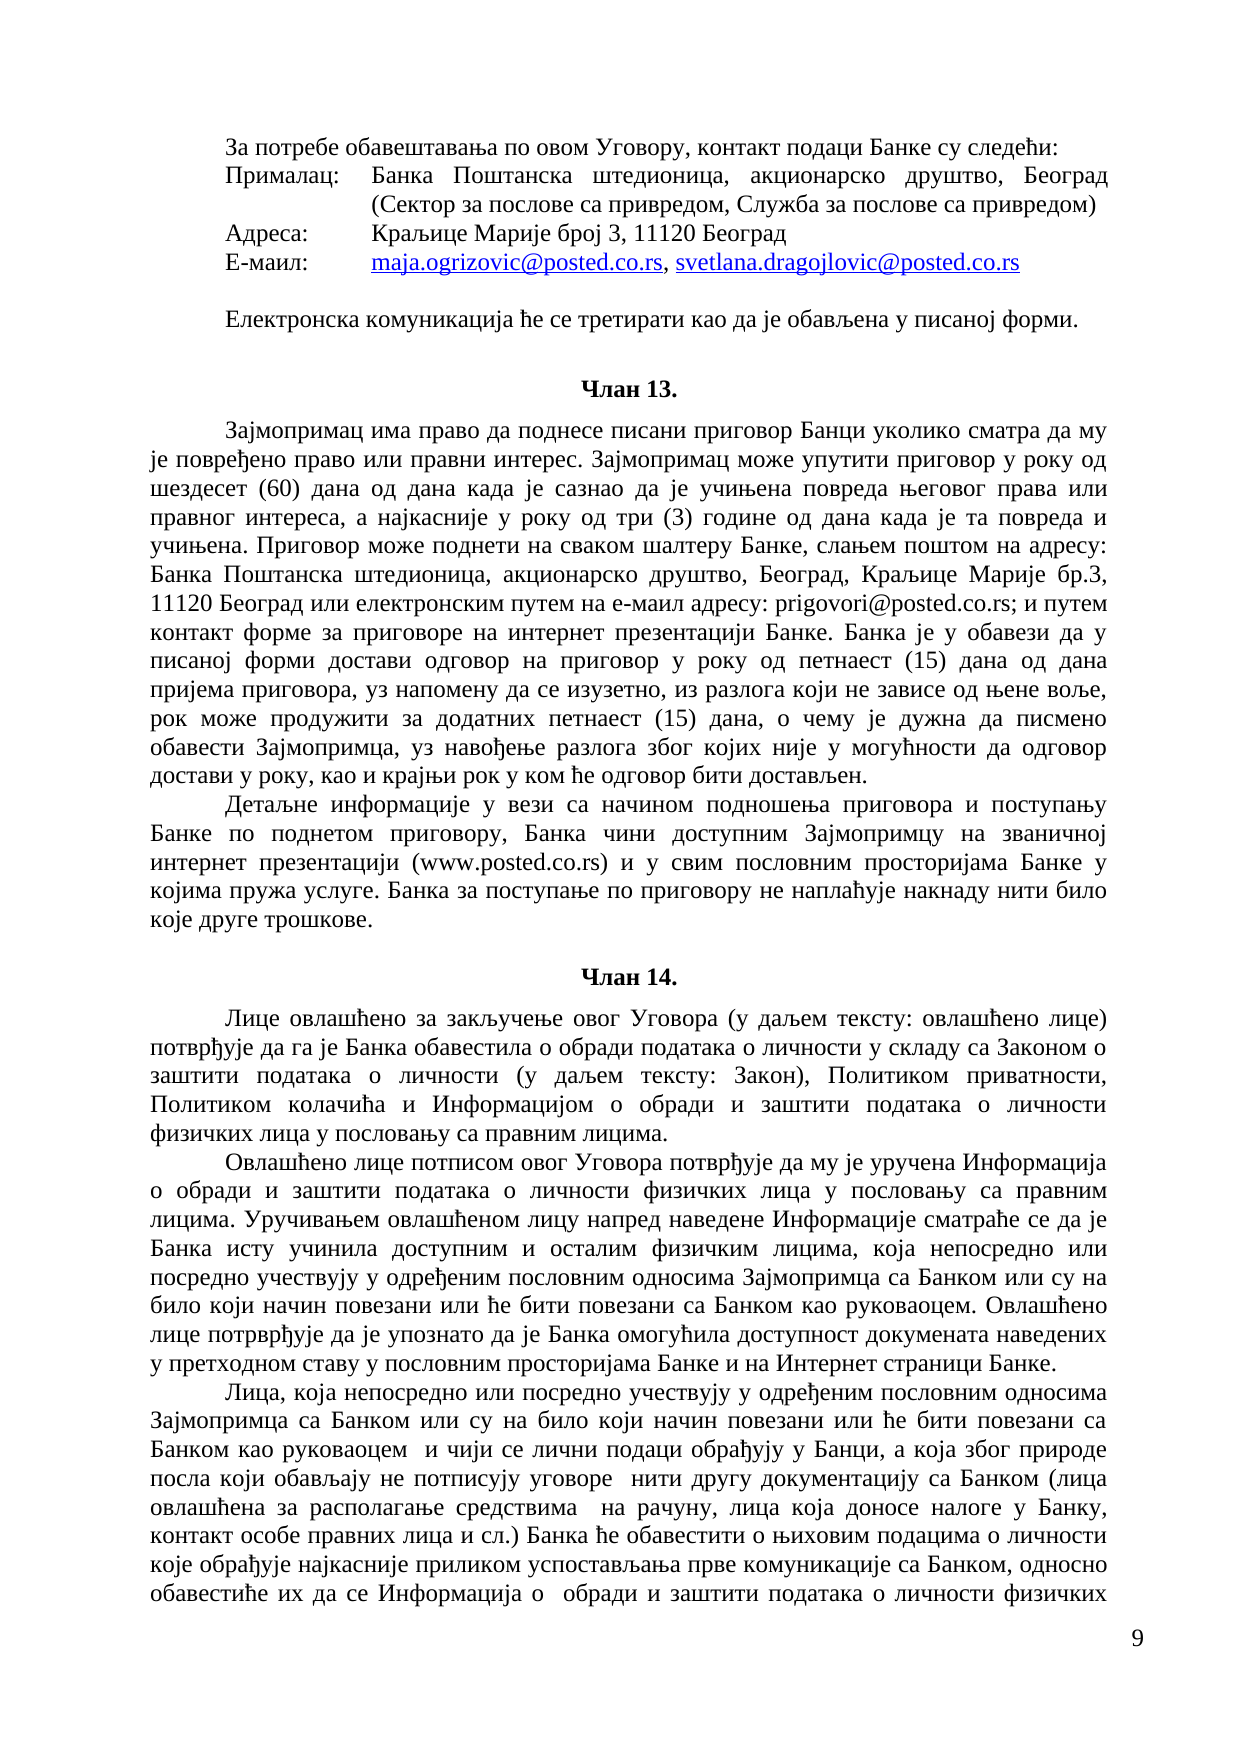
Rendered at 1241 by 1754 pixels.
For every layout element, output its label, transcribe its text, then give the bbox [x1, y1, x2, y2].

text Лице овлашћено за закључење овог Уговора (у даљем тексту: овлашћено лице) потврђује да га је Банка обавестила о обради података о личности у складу са Законом о заштити података о личности (у даљем тексту: Закон), Политиком приватности, Политиком колачића и Информацијом о обради и заштити података о личности физичких лица у пословању са правним лицима. [150, 1003, 1108, 1147]
text Електронска комуникација ће се третирати као да је обављена у писаној форми. [150, 304, 1108, 333]
text Детаљне информације у вези са начином подношења приговора и поступању Банке по поднетом приговору, Банка чини доступним Зајмопримцу на званичној интернет презентацији (www.posted.co.rs) и у свим пословним просторијама Банке у којима пружа услуге. Банка за поступање по приговору не наплаћује накнаду нити било које друге трошкове. [150, 789, 1108, 933]
text За потребе обавештавања по овом Уговору, контакт подаци Банке су следећи: [150, 132, 1108, 161]
text Зајмопримац има право да поднесе писани приговор Банци уколико сматра да му је повређено право или правни интерес. Зајмопримац може упутити приговор у року од шездесет (60) дана од дана када је сазнао да је учињена повреда његовог права или правног интереса, а најкасније у року од три (3) године од дана када је та повреда и учињена. Приговор може поднети на сваком шалтеру Банке, слањем поштом на адресу: Банка Поштанска штедионица, акционарско друштво, Београд, Краљице Марије бр.3, 11120 Београд или електронским путем на е-маил адресу: prigovori@posted.co.rs; и путем контакт форме за приговоре на интернет презентацији Банке. Банка је у обавези да у писаној форми достави одговор на приговор у року од петнаест (15) дана од дана пријема приговора, уз напомену да се изузетно, из разлога који не зависе од њене воље, рок може продужити за додатних петнаест (15) дана, о чему је дужна да писмено обавести Зајмопримца, уз навођење разлога због којих није у могућности да одговор достави у року, као и крајњи рок у ком ће одговор бити достављен. [150, 416, 1108, 789]
text Е-маил: maja.ogrizovic@posted.co.rs, svetlana.dragojlovic@posted.co.rs [150, 247, 1108, 276]
text Прималац: Банка Поштанска штедионица, акционарско друштво, Београд (Сектор за послове са привредом, Служба за послове са привредом) [225, 161, 1108, 218]
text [150, 1377, 1108, 1607]
text Адреса: Краљице Марије број 3, 11120 Београд [150, 218, 1108, 247]
text Члан 13. [150, 374, 1108, 403]
text Члан 14. [150, 962, 1108, 991]
text Овлашћено лице потписом oвог Уговора потврђује да му је уручена Информација о обради и заштити података о личности физичких лица у пословању са правним лицима. Уручивањем овлашћеном лицу напред наведене Информације сматраће се да је Банка исту учинила доступним и осталим физичким лицима, која непосредно или посредно учествују у одређеним пословним односима Зајмопримца са Банком или су на било који начин повезани или ће бити повезани са Банком као руковаоцем. Овлашћено лице потрврђује да је упознато да је Банка омогућила доступност докумената наведених у претходном ставу у пословним просторијама Банке и на Интернет страници Банке. [150, 1147, 1108, 1377]
